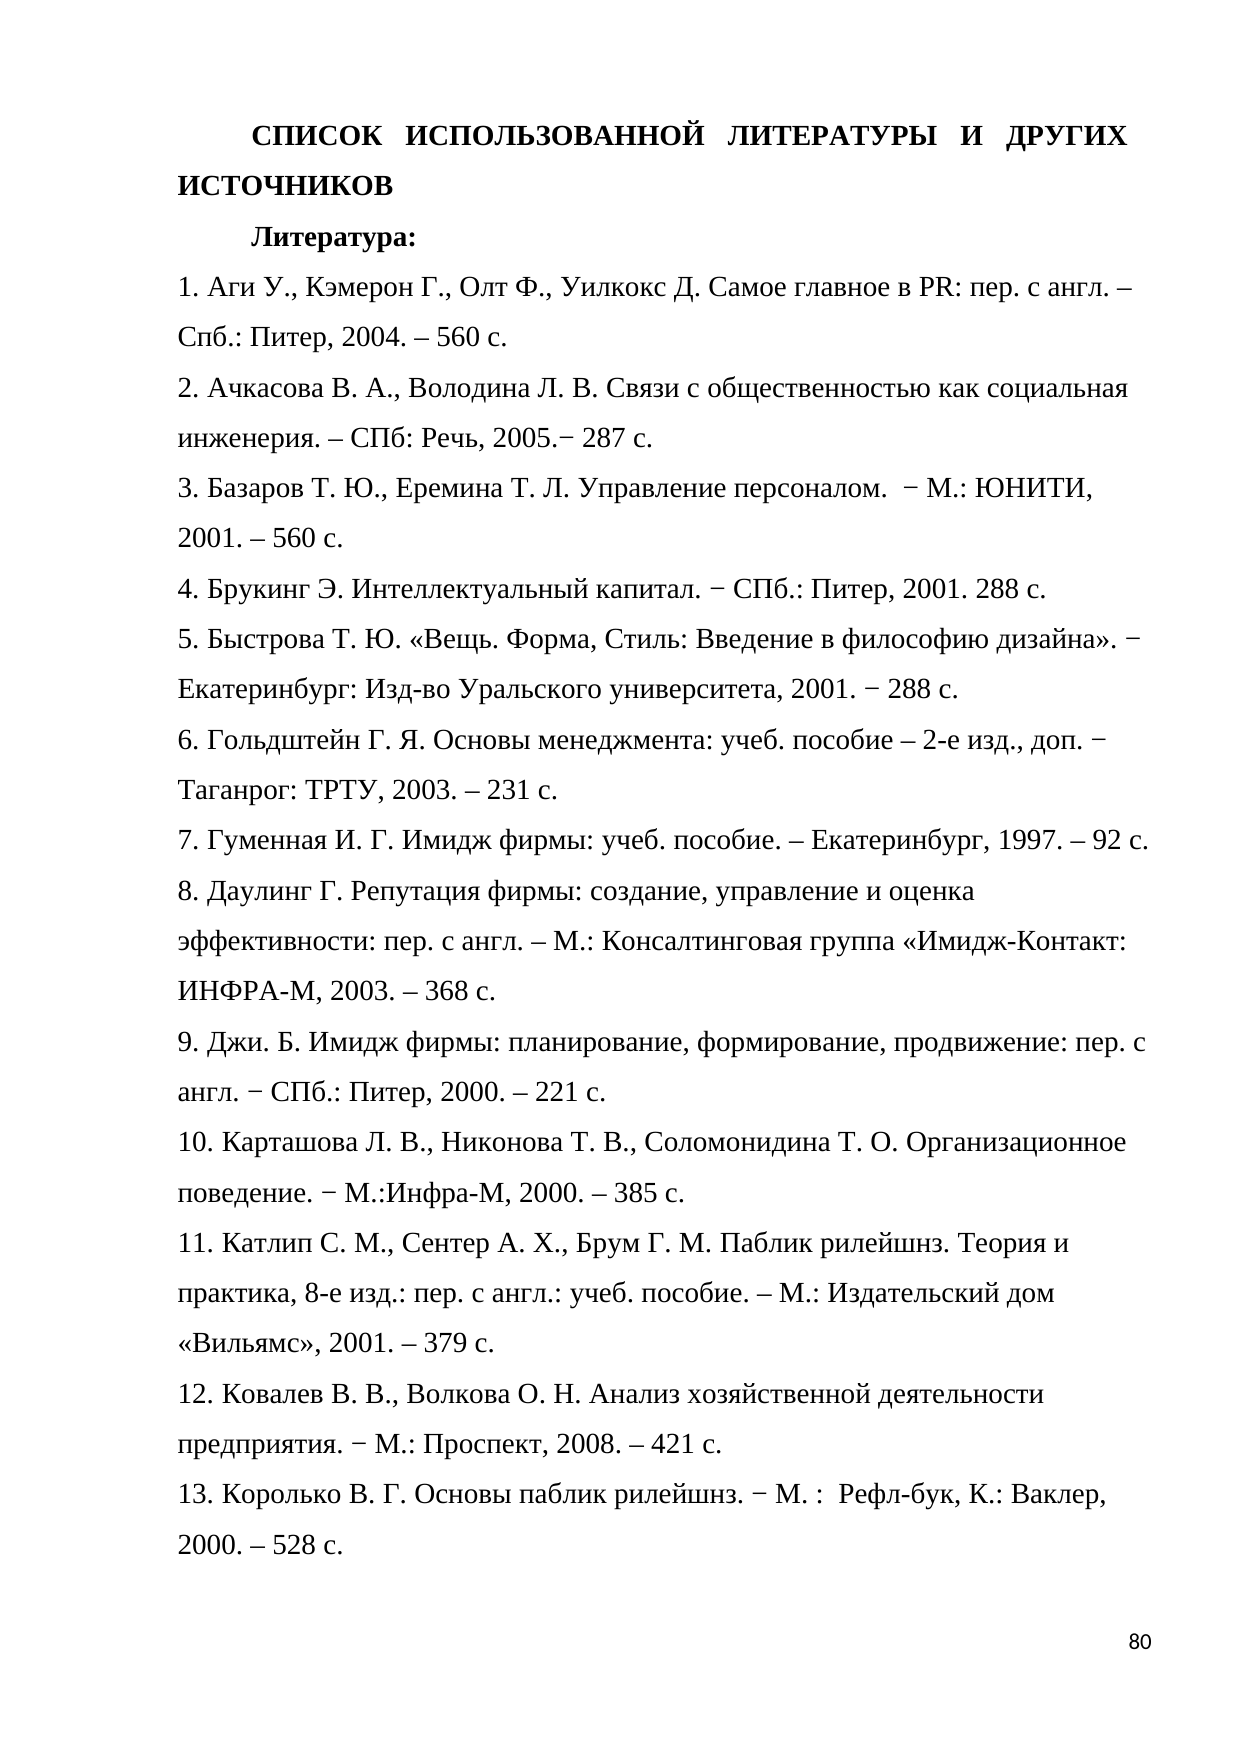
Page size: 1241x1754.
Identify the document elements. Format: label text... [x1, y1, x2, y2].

list Гольдштейн Г. Я. Основы менеджмента: учеб. пособие – 2-е изд., доп. − Таганрог: ТРТУ, 2003. – 231 с. [177, 722, 1152, 806]
list Джи. Б. Имидж фирмы: планирование, формирование, продвижение: пер. с англ. − СПб.: Питер, 2000. – 221 с. [177, 1024, 1152, 1108]
list Ачкасова В. А., Володина Л. В. Связи с общественностью как социальная инженерия. – СПб: Речь, 2005.− 287 с. [177, 370, 1152, 453]
list Базаров Т. Ю., Еремина Т. Л. Управление персоналом. − М.: ЮНИТИ, 2001. – 560 с. [177, 470, 1152, 554]
list Брукинг Э. Интеллектуальный капитал. − СПб.: Питер, 2001. 288 с. [177, 571, 1152, 604]
list Катлип С. М., Сентер А. Х., Брум Г. М. Паблик рилейшнз. Теория и практика, 8-е изд.: пер. с англ.: учеб. пособие. – М.: Издательский дом «Вильямс», 2001. – 379 с. [177, 1225, 1152, 1359]
list Карташова Л. В., Никонова Т. В., Соломонидина Т. О. Организационное поведение. − М.:Инфра-М, 2000. – 385 с. [177, 1124, 1152, 1208]
list Даулинг Г. Репутация фирмы: создание, управление и оценка эффективности: пер. с англ. – М.: Консалтинговая группа «Имидж-Контакт: ИНФРА-М, 2003. – 368 с. [177, 873, 1152, 1007]
text СПИСОК ИСПОЛЬЗОВАННОЙ ЛИТЕРАТУРЫ И ДРУГИХ ИСТОЧНИКОВ [177, 118, 1152, 202]
list Гуменная И. Г. Имидж фирмы: учеб. пособие. – Екатеринбург, 1997. – 92 с. [177, 822, 1152, 856]
list Королько В. Г. Основы паблик рилейшнз. − М. : Рефл-бук, К.: Ваклер, 2000. – 528 с. [177, 1477, 1152, 1560]
list Аги У., Кэмерон Г., Олт Ф., Уилкокс Д. Самое главное в PR: пер. с англ. – Спб.: Питер, 2004. – 560 с. [177, 269, 1152, 353]
list Быстрова Т. Ю. «Вещь. Форма, Стиль: Введение в философию дизайна». − Екатеринбург: Изд-во Уральского университета, 2001. − 288 с. [177, 621, 1152, 705]
text Литература: [177, 219, 1152, 252]
list Ковалев В. В., Волкова О. Н. Анализ хозяйственной деятельности предприятия. − М.: Проспект, 2008. – 421 с. [177, 1376, 1152, 1460]
